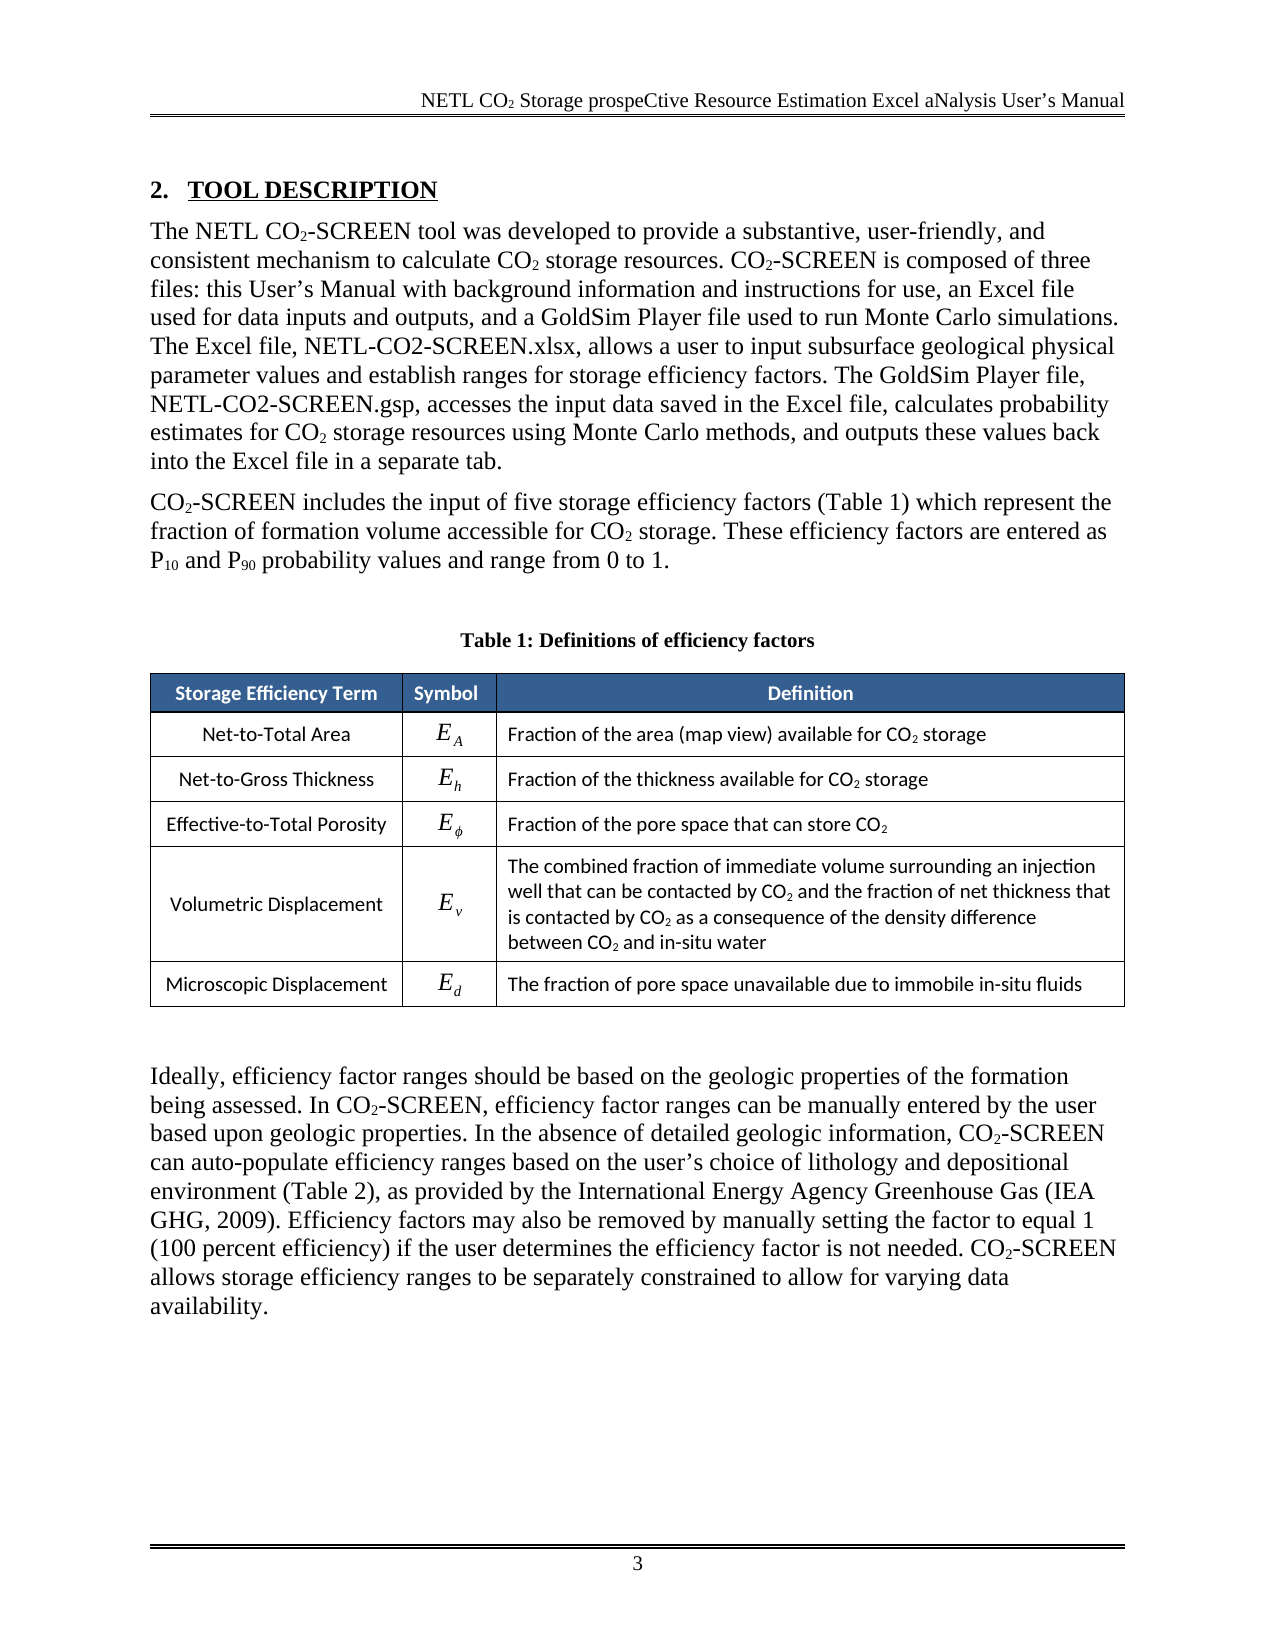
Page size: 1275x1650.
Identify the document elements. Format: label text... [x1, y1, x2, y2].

text Ideally, efficiency factor ranges should be based on the geologic properties of the formation being assessed. In CO2-SCREEN, efficiency factor ranges can be manually entered by the user based upon geologic properties. In the absence of detailed geologic information, CO2-SCREEN can auto-populate efficiency ranges based on the user’s choice of lithology and depositional environment (Table 2), as provided by the International Energy Agency Greenhouse Gas (IEA GHG, 2009). Efficiency factors may also be removed by manually setting the factor to equal 1 (100 percent efficiency) if the user determines the efficiency factor is not needed. CO2-SCREEN allows storage efficiency ranges to be separately constrained to allow for varying data availability. [150, 1061, 1125, 1320]
table_header Symbol [403, 674, 496, 711]
table_header Storage Efficiency Term [151, 674, 402, 711]
table_cell Microscopic Displacement [151, 962, 402, 1006]
table_cell The fraction of pore space unavailable due to immobile in-situ fluids [497, 962, 1124, 1006]
table_header Definition [497, 674, 1124, 711]
table_cell [403, 847, 496, 961]
list Table 1: Definitions of efficiency factors [225, 627, 1050, 652]
table_cell Fraction of the area (map view) available for CO2 storage [497, 713, 1124, 756]
table_cell [403, 757, 496, 801]
table_cell Volumetric Displacement [151, 847, 402, 961]
table_cell [403, 962, 496, 1006]
table_cell Fraction of the pore space that can store CO2 [497, 802, 1124, 846]
table_cell [403, 713, 496, 756]
table_cell The combined fraction of immediate volume surrounding an injection well that can be contacted by CO2 and the fraction of net thickness that is contacted by CO2 as a consequence of the density difference between CO2 and in-situ water [497, 847, 1124, 961]
text The NETL CO2-SCREEN tool was developed to provide a substantive, user-friendly, and consistent mechanism to calculate CO2 storage resources. CO2-SCREEN is composed of three files: this User’s Manual with background information and instructions for use, an Excel file used for data inputs and outputs, and a GoldSim Player file used to run Monte Carlo simulations. The Excel file, NETL-CO2-SCREEN.xlsx, allows a user to input subsurface geological physical parameter values and establish ranges for storage efficiency factors. The GoldSim Player file, NETL-CO2-SCREEN.gsp, accesses the input data saved in the Excel file, calculates probability estimates for CO2 storage resources using Monte Carlo methods, and outputs these values back into the Excel file in a separate tab. [150, 216, 1125, 475]
table_cell Net-to-Gross Thickness [151, 757, 402, 801]
table_cell Net-to-Total Area [151, 713, 402, 756]
text CO2-SCREEN includes the input of five storage efficiency factors (Table 1) which represent the fraction of formation volume accessible for CO2 storage. These efficiency factors are entered as P10 and P90 probability values and range from 0 to 1. [150, 487, 1125, 574]
table_cell Fraction of the thickness available for CO2 storage [497, 757, 1124, 801]
subtitle Tool Description [150, 175, 1125, 204]
table_cell Effective-to-Total Porosity [151, 802, 402, 846]
table_cell [403, 802, 496, 846]
